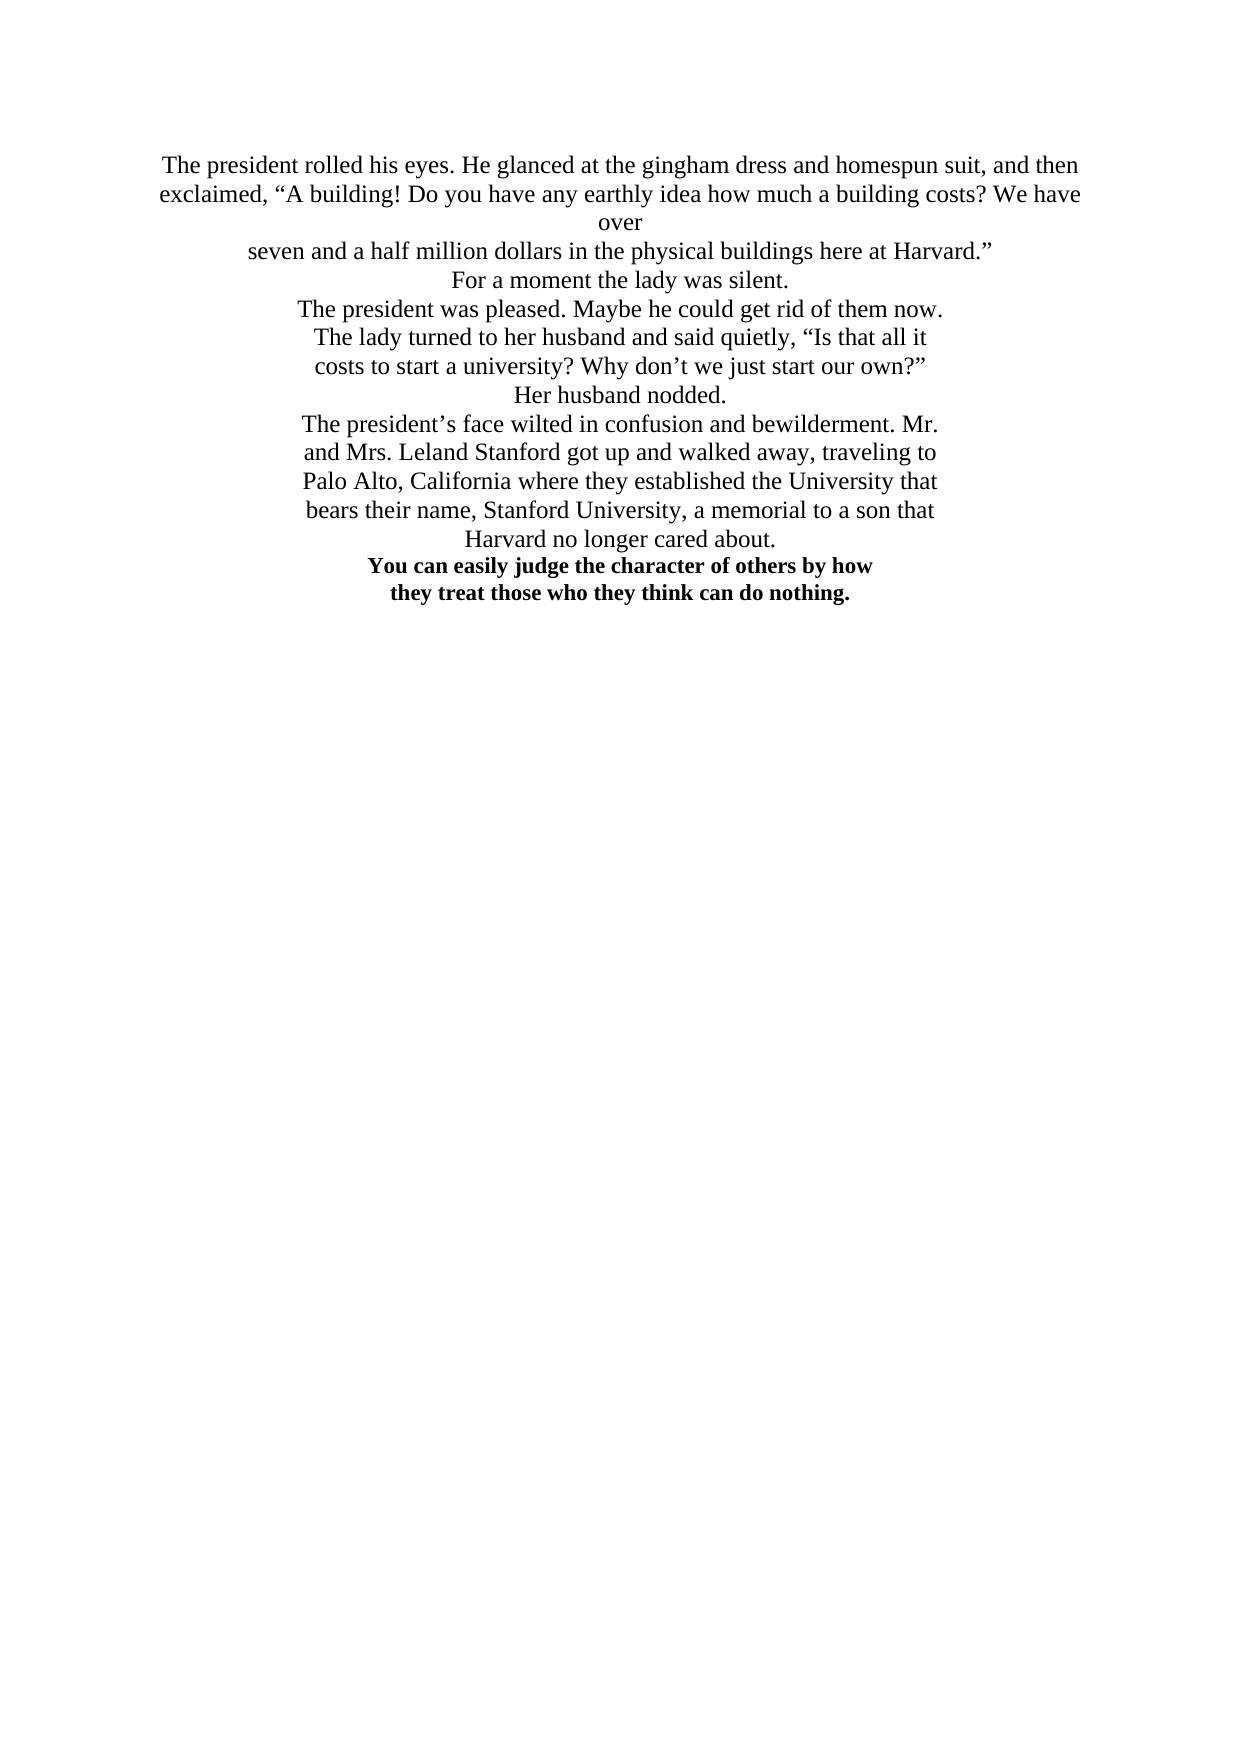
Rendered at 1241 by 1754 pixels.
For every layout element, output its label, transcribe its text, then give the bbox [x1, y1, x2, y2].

text The president’s face wilted in confusion and bewilderment. Mr. [150, 409, 1090, 437]
text and Mrs. Leland Stanford got up and walked away, traveling to [150, 437, 1090, 466]
text The president was pleased. Maybe he could get rid of them now. [150, 294, 1090, 322]
text Palo Alto, California where they established the University that [150, 466, 1090, 495]
text For a moment the lady was silent. [150, 265, 1090, 294]
text exclaimed, “A building! Do you have any earthly idea how much a building costs? We have over [150, 179, 1090, 236]
text The lady turned to her husband and said quietly, “Is that all it [150, 322, 1090, 351]
text they treat those who they think can do nothing. [150, 579, 1090, 605]
text costs to start a university? Why don’t we just start our own?” [150, 351, 1090, 380]
text You can easily judge the character of others by how [150, 552, 1090, 579]
text Harvard no longer cared about. [150, 524, 1090, 552]
text bears their name, Stanford University, a memorial to a son that [150, 495, 1090, 524]
text The president rolled his eyes. He glanced at the gingham dress and homespun suit, and then [150, 150, 1090, 179]
text seven and a half million dollars in the physical buildings here at Harvard.” [150, 236, 1090, 265]
text Her husband nodded. [150, 380, 1090, 409]
